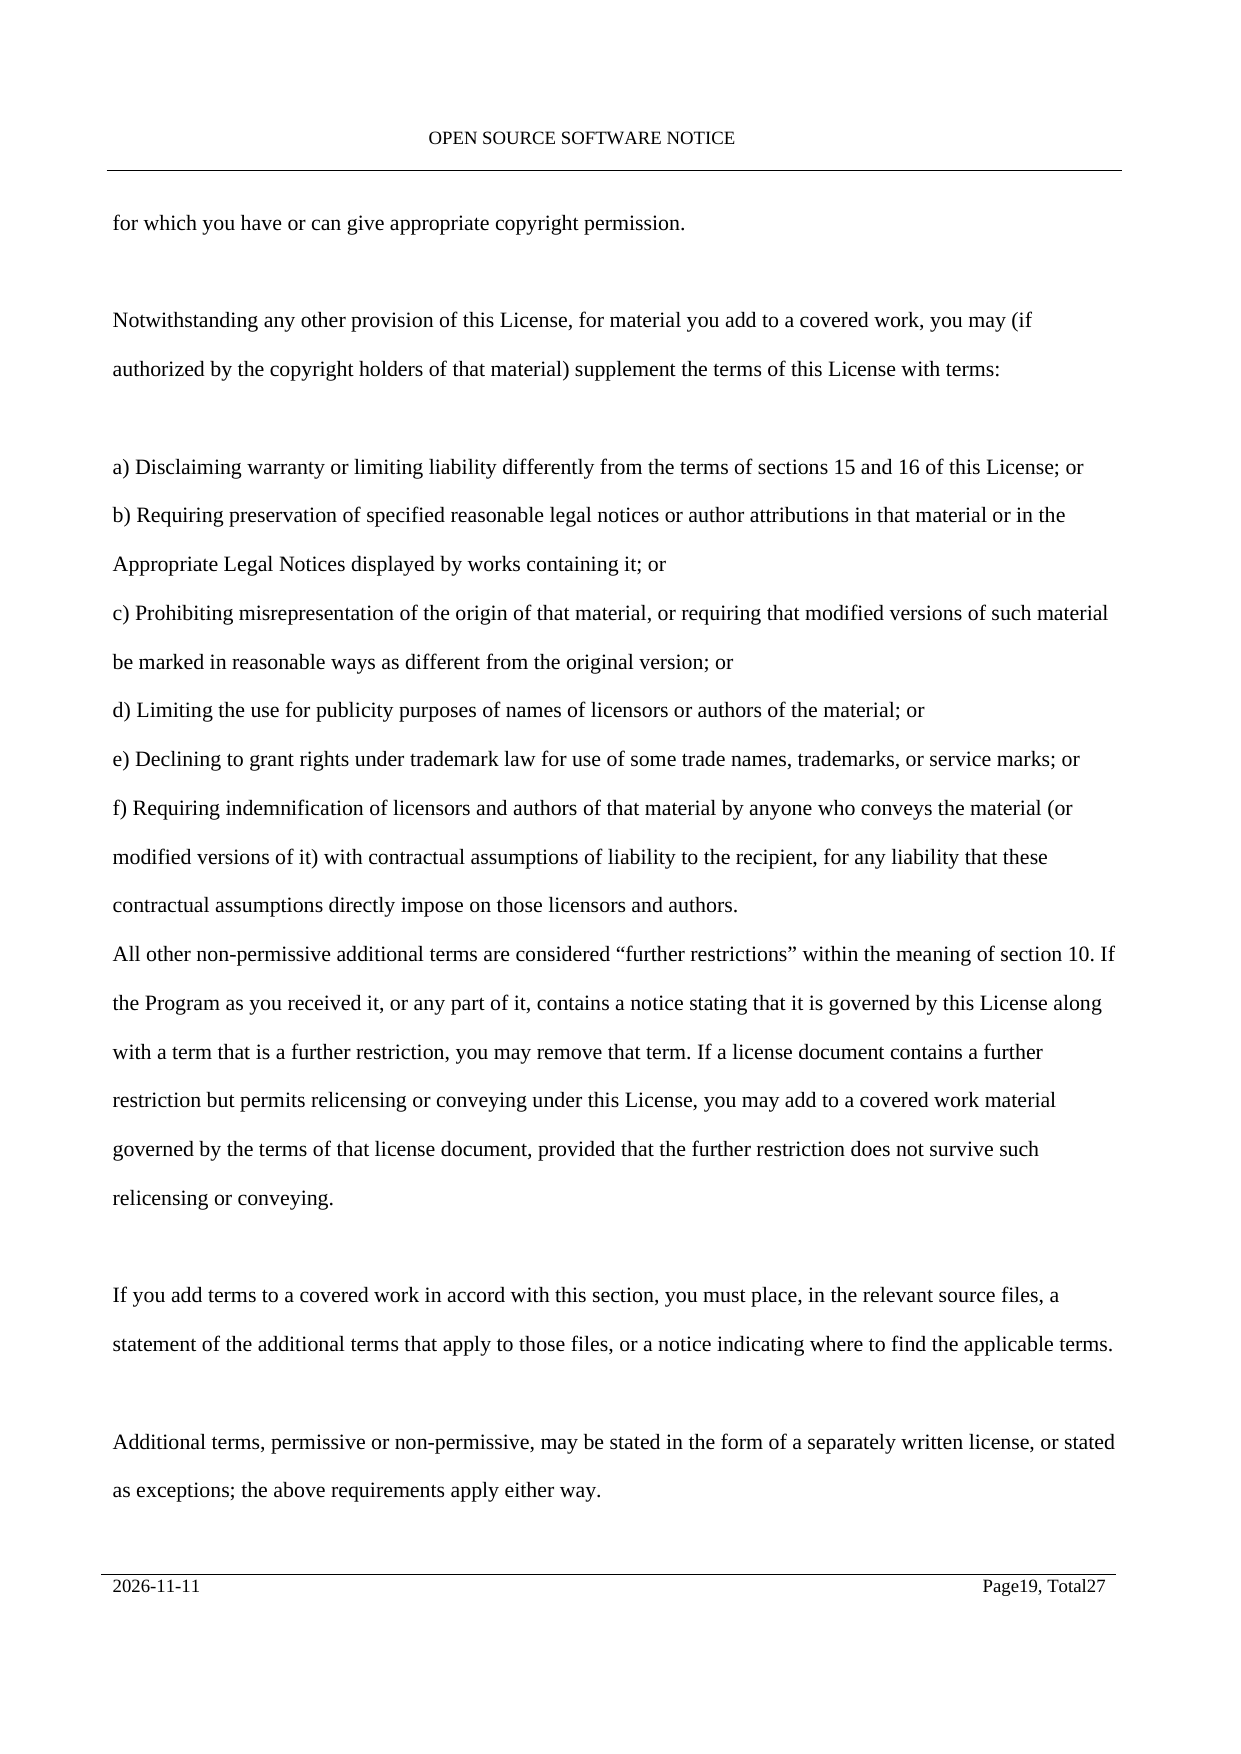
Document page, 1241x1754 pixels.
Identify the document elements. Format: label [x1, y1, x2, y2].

text [112, 206, 1128, 1506]
